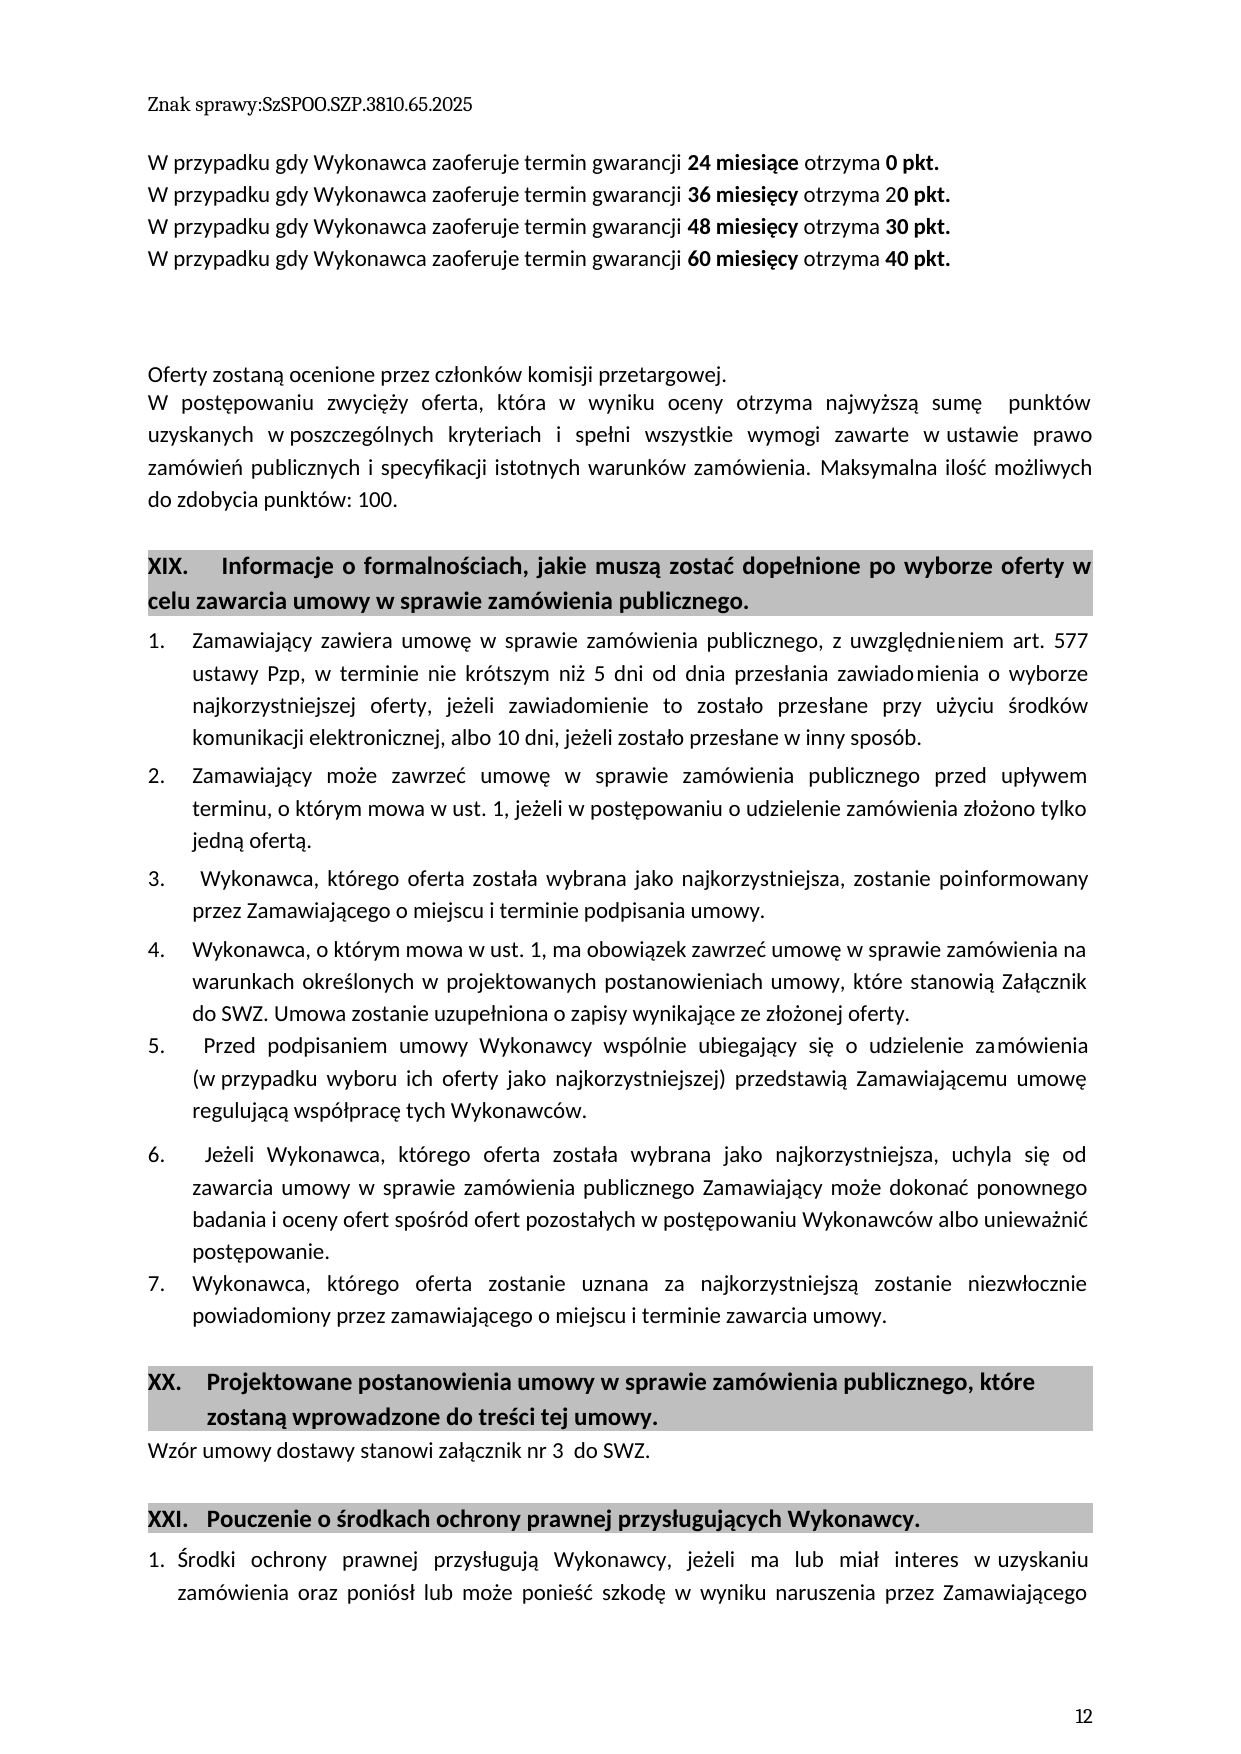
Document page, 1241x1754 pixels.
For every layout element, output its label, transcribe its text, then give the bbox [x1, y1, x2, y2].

list Wykonawca, o którym mowa w ust. 1, ma obowiązek zawrzeć umowę w sprawie zamówienia na warunkach określonych w projektowanych postanowieniach umowy, które stanowią Załącznik do SWZ. Umowa zostanie uzupełniona o zapisy wynikające ze złożonej oferty. [148, 935, 1088, 1027]
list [148, 1546, 1088, 1606]
list Wykonawca, którego oferta została wybrana jako najkorzystniejsza, zostanie poinformowany przez Zamawiającego o miejscu i terminie podpisania umowy. [148, 864, 1088, 924]
text Oferty zostaną ocenione przez członków komisji przetargowej. [148, 360, 1093, 388]
list Pouczenie o środkach ochrony prawnej przysługujących Wykonawcy. [148, 1503, 1093, 1533]
text W przypadku gdy Wykonawca zaoferuje termin gwarancji 24 miesiące otrzyma 0 pkt. [148, 148, 1093, 176]
list Jeżeli Wykonawca, którego oferta została wybrana jako najkorzystniejsza, uchyla się od zawarcia umowy w sprawie zamówienia publicznego Zamawiający może dokonać ponownego badania i oceny ofert spośród ofert pozostałych w postępowaniu Wykonawców albo unieważnić postępowanie. [148, 1141, 1088, 1265]
list Wykonawca, którego oferta zostanie uznana za najkorzystniejszą zostanie niezwłocznie powiadomiony przez zamawiającego o miejscu i terminie zawarcia umowy. [148, 1269, 1088, 1329]
list Projektowane postanowienia umowy w sprawie zamówienia publicznego, które zostaną wprowadzone do treści tej umowy. [148, 1366, 1093, 1431]
text W przypadku gdy Wykonawca zaoferuje termin gwarancji 48 miesięcy otrzyma 30 pkt. [148, 212, 1093, 240]
text W postępowaniu zwycięży oferta, która w wyniku oceny otrzyma najwyższą sumę punktów uzyskanych w poszczególnych kryteriach i spełni wszystkie wymogi zawarte w ustawie prawo zamówień publicznych i specyfikacji istotnych warunków zamówienia. Maksymalna ilość możliwych do zdobycia punktów: 100. [148, 388, 1093, 513]
text W przypadku gdy Wykonawca zaoferuje termin gwarancji 36 miesięcy otrzyma 20 pkt. [148, 180, 1093, 208]
text XIX. Informacje o formalnościach, jakie muszą zostać dopełnione po wyborze oferty w celu zawarcia umowy w sprawie zamówienia publicznego. [148, 550, 1093, 616]
list Zamawiający zawiera umowę w sprawie zamówienia publicznego, z uwzględnieniem art. 577 ustawy Pzp, w terminie nie krótszym niż 5 dni od dnia przesłania zawiadomienia o wyborze najkorzystniejszej oferty, jeżeli zawiadomienie to zostało przesłane przy użyciu środków komunikacji elektronicznej, albo 10 dni, jeżeli zostało przesłane w inny sposób. [148, 626, 1088, 751]
text W przypadku gdy Wykonawca zaoferuje termin gwarancji 60 miesięcy otrzyma 40 pkt. [148, 244, 1093, 272]
text Wzór umowy dostawy stanowi załącznik nr 3 do SWZ. [148, 1436, 1088, 1464]
list Zamawiający może zawrzeć umowę w sprawie zamówienia publicznego przed upływem terminu, o którym mowa w ust. 1, jeżeli w postępowaniu o udzielenie zamówienia złożono tylko jedną ofertą. [148, 761, 1088, 854]
list Przed podpisaniem umowy Wykonawcy wspólnie ubiegający się o udzielenie zamówienia (w przypadku wyboru ich oferty jako najkorzystniejszej) przedstawią Zamawiającemu umowę regulującą współpracę tych Wykonawców. [148, 1031, 1088, 1124]
